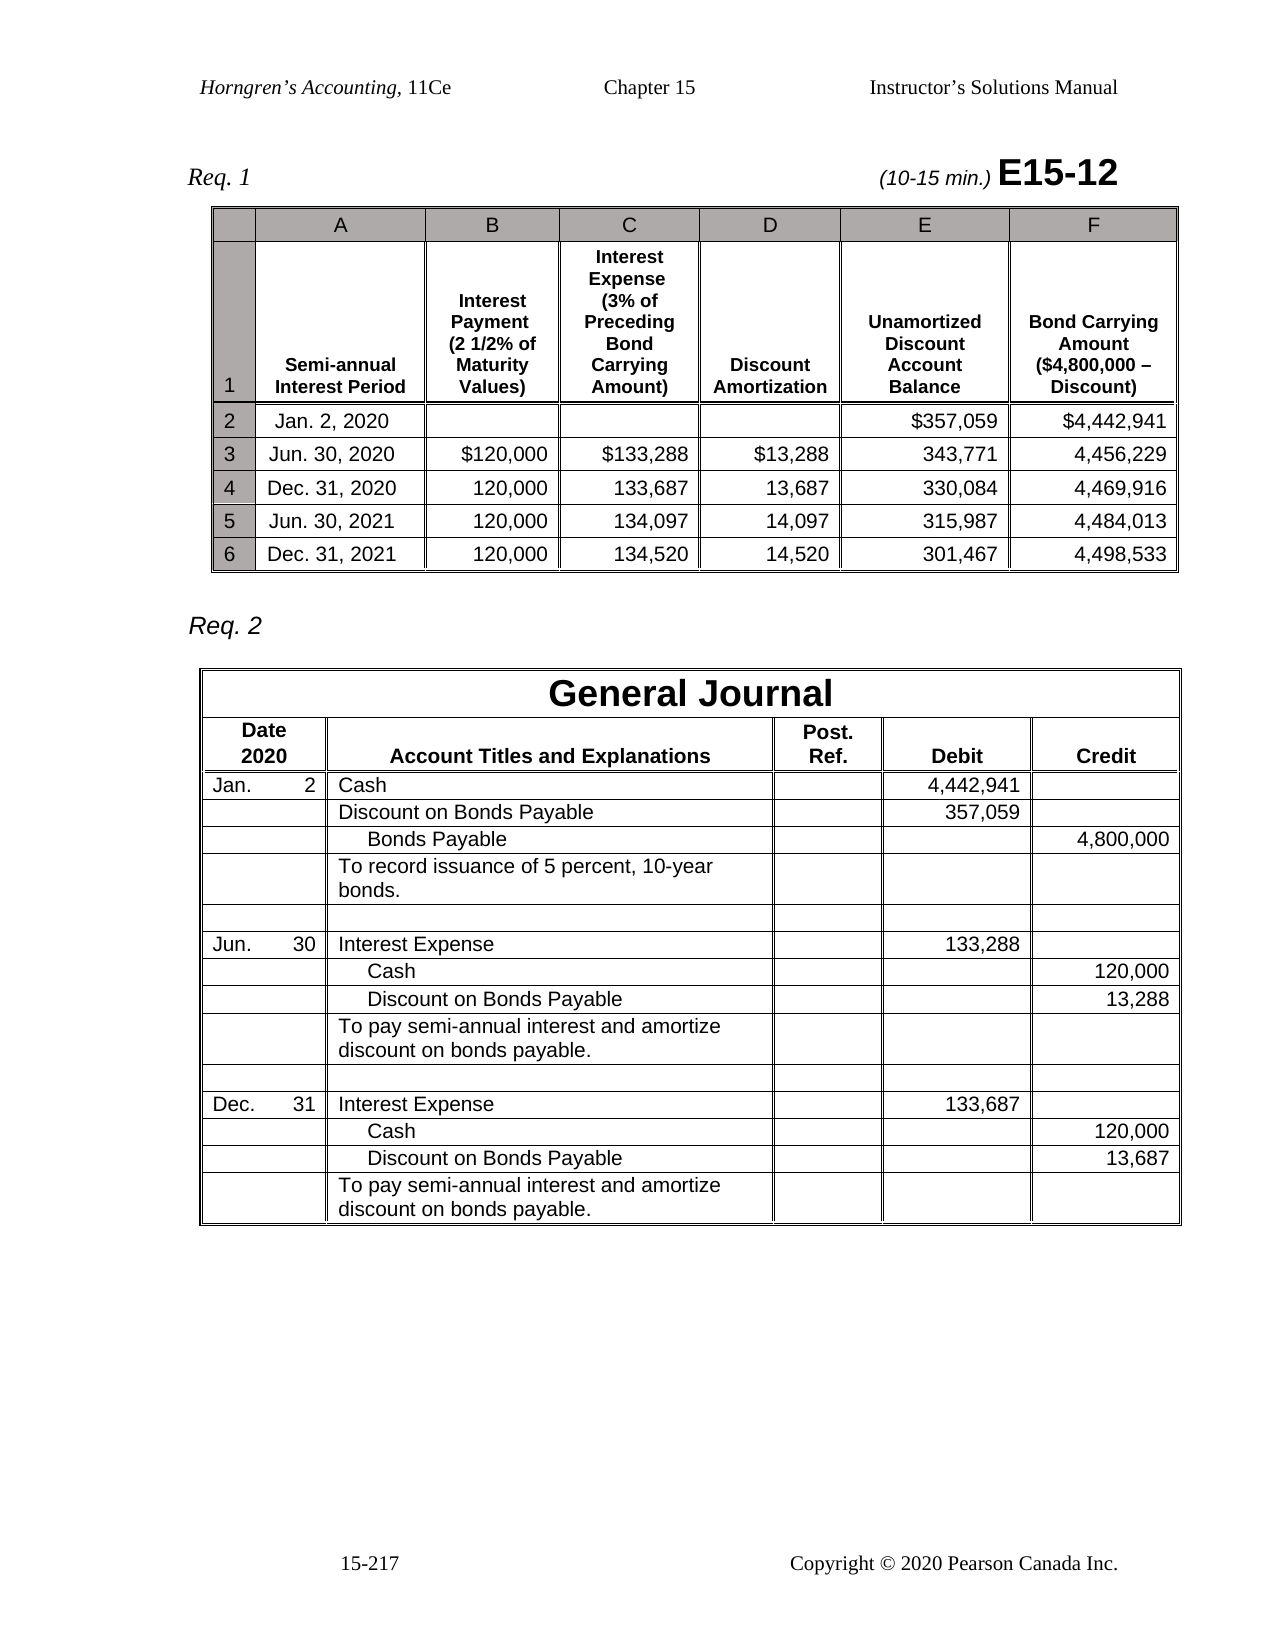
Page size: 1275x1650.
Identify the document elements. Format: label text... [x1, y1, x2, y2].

table_cell Interest Expense [328, 932, 772, 958]
table_cell 357,059 [884, 800, 1030, 826]
table_cell [775, 773, 881, 799]
table_cell Jun. [203, 932, 276, 958]
table_cell [775, 1014, 881, 1063]
table_cell Jan. 2, 2020 [256, 405, 424, 437]
text Req. 2 [188, 611, 1174, 639]
table_cell [328, 1065, 772, 1091]
table_cell [775, 854, 881, 904]
table_cell To pay semi-annual interest and amortize discount on bonds payable. [327, 1173, 774, 1223]
table_cell 4,456,229 [1011, 438, 1176, 470]
table_cell Jun. 30, 2020 [256, 438, 424, 470]
table_cell Discount Amortization [701, 242, 839, 401]
table_cell [276, 1173, 327, 1223]
table_cell Semi-annual Interest Period [256, 242, 424, 401]
table_cell 120,000 [1033, 1119, 1179, 1145]
table_cell 3 [214, 438, 255, 470]
table_cell Dec. 31, 2021 [256, 538, 426, 570]
table_cell [1033, 800, 1179, 826]
table_cell [884, 1119, 1030, 1145]
table_cell 6 [214, 538, 255, 570]
table_cell Cash [328, 1119, 772, 1145]
table_cell [1033, 1092, 1179, 1118]
table_cell [276, 1014, 325, 1063]
table_cell [775, 1065, 881, 1091]
table_header E [841, 209, 1009, 241]
table_cell Bond Carrying Amount ($4,800,000 – Discount) [1011, 242, 1176, 401]
table_cell $13,288 [701, 438, 839, 470]
table_cell [276, 1065, 325, 1091]
table_cell $120,000 [427, 438, 558, 470]
table_cell To record issuance of 5 percent, 10-year bonds. [328, 854, 772, 904]
table_cell 134,097 [561, 505, 698, 537]
table_header [214, 209, 255, 241]
table_cell Cash [328, 773, 772, 799]
table_cell Post. Ref. [775, 718, 881, 770]
table_cell $4,442,941 [1011, 401, 1176, 437]
table_cell Date 2020 [203, 718, 325, 770]
table_cell [276, 905, 325, 931]
text Req. 1 (10-15 min.) E15-12 [187, 150, 1174, 193]
table_cell [1033, 1065, 1179, 1091]
table_cell [203, 905, 276, 931]
table_header F [1010, 209, 1176, 241]
table_cell 4,442,941 [884, 773, 1030, 799]
table_cell [775, 800, 881, 826]
table_cell Dec. [203, 1092, 276, 1118]
table_cell 1 [214, 242, 255, 401]
table_cell 133,687 [561, 471, 698, 503]
table_cell [203, 1014, 276, 1063]
table_header D [700, 209, 840, 241]
table_cell 4 [214, 471, 255, 503]
table_cell [775, 905, 881, 931]
table_cell [1033, 932, 1179, 958]
table_cell [328, 905, 772, 931]
table_cell [203, 854, 276, 904]
table_cell [276, 827, 325, 853]
table_cell 133,687 [884, 1092, 1030, 1118]
table_cell [427, 405, 558, 437]
table_cell [203, 800, 276, 826]
table_cell [884, 854, 1030, 904]
table_cell [203, 827, 276, 853]
table_cell Interest Expense [328, 1092, 772, 1118]
table_cell Credit [1033, 718, 1179, 770]
table_cell [884, 986, 1030, 1012]
table_cell 13,288 [1033, 986, 1179, 1012]
table_cell [561, 405, 698, 437]
table_cell Debit [884, 718, 1030, 770]
table_cell 330,084 [842, 471, 1008, 503]
table_cell [775, 959, 881, 985]
table_cell [203, 1146, 276, 1172]
table_cell Discount on Bonds Payable [328, 800, 772, 826]
table_cell Discount on Bonds Payable [328, 1146, 772, 1172]
table_header C [560, 209, 699, 241]
table_cell [276, 800, 325, 826]
table_cell [884, 959, 1030, 985]
table_cell 4,498,533 [1009, 538, 1176, 570]
table_cell [883, 1173, 1031, 1223]
table_cell 133,288 [884, 932, 1030, 958]
table_cell [774, 1173, 882, 1223]
table_cell [884, 1065, 1030, 1091]
table_header A [256, 209, 425, 241]
table_cell Account Titles and Explanations [328, 718, 772, 770]
table_cell [775, 932, 881, 958]
table_cell [276, 986, 325, 1012]
table_cell [1031, 1173, 1179, 1223]
table_cell [1033, 770, 1179, 799]
table_cell 14,097 [701, 505, 839, 537]
table_cell 30 [276, 932, 325, 958]
table_cell Cash [328, 959, 772, 985]
table_cell [276, 854, 325, 904]
table_cell 2 [276, 773, 325, 799]
table_cell Jan. [203, 770, 276, 799]
table_cell [203, 1119, 276, 1145]
table_cell 13,687 [1033, 1146, 1179, 1172]
table_cell 315,987 [842, 505, 1008, 537]
table_cell [701, 405, 839, 437]
table_cell Interest Expense (3% of Preceding Bond Carrying Amount) [561, 242, 698, 401]
table_cell [775, 1119, 881, 1145]
table_cell 120,000 [427, 471, 558, 503]
table_cell [775, 1146, 881, 1172]
table_cell 4,469,916 [1011, 471, 1176, 503]
table_cell Discount on Bonds Payable [328, 986, 772, 1012]
table_cell To pay semi-annual interest and amortize discount on bonds payable. [328, 1014, 772, 1063]
table_cell $357,059 [842, 405, 1008, 437]
table_cell Bonds Payable [328, 827, 772, 853]
table_header General Journal [203, 671, 1179, 717]
table_cell [884, 1146, 1030, 1172]
table_cell $133,288 [561, 438, 698, 470]
table_cell Dec. 31, 2020 [256, 471, 424, 503]
table_cell 120,000 [426, 538, 559, 570]
table_cell [203, 986, 276, 1012]
table_cell [203, 1065, 276, 1091]
table_cell [1033, 905, 1179, 931]
table_cell 5 [214, 505, 255, 537]
table_cell [775, 827, 881, 853]
table_cell 13,687 [701, 471, 839, 503]
table_cell 301,467 [840, 538, 1009, 570]
table_cell [884, 827, 1030, 853]
table_cell 14,520 [700, 538, 840, 570]
table_cell [1033, 1014, 1179, 1063]
table_cell [1033, 854, 1179, 904]
table_header B [426, 209, 559, 241]
table_cell 4,800,000 [1033, 827, 1179, 853]
table_cell [276, 959, 325, 985]
table_cell 2 [214, 403, 255, 437]
table_cell [203, 959, 276, 985]
table_cell 343,771 [842, 438, 1008, 470]
table_cell [775, 986, 881, 1012]
table_cell Jun. 30, 2021 [256, 505, 424, 537]
table_cell 31 [276, 1092, 325, 1118]
table_cell [203, 1173, 276, 1223]
table_cell [775, 1092, 881, 1118]
table_cell [276, 1146, 325, 1172]
table_cell 4,484,013 [1011, 505, 1176, 537]
table_cell Unamortized Discount Account Balance [842, 242, 1008, 401]
table_cell [884, 1014, 1030, 1063]
table_cell 134,520 [559, 538, 700, 570]
table_cell 120,000 [1033, 959, 1179, 985]
table_cell 120,000 [427, 505, 558, 537]
table_cell [276, 1119, 325, 1145]
table_cell Interest Payment (2 1/2% of Maturity Values) [427, 242, 558, 401]
table_cell [884, 905, 1030, 931]
